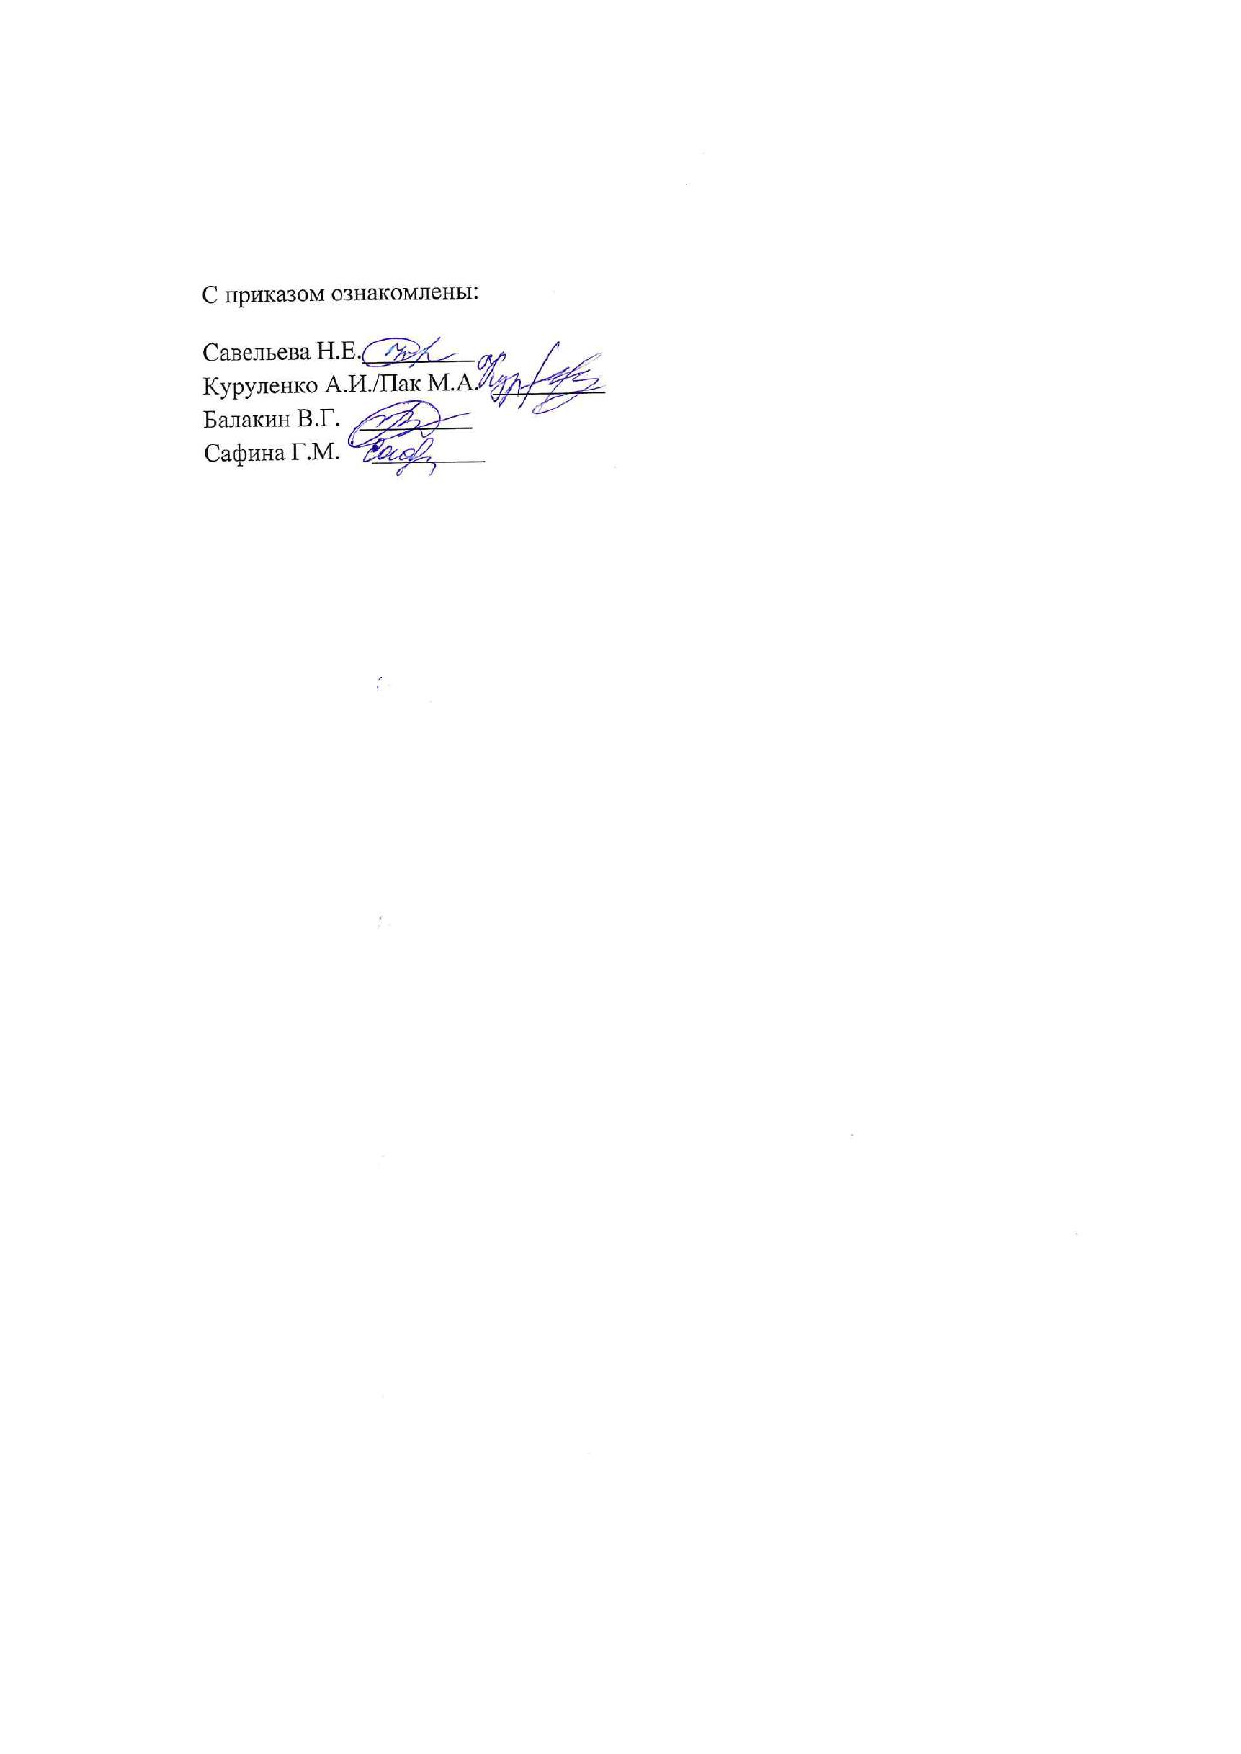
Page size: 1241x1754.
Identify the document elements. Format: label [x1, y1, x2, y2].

picture [88, 59, 1152, 1562]
